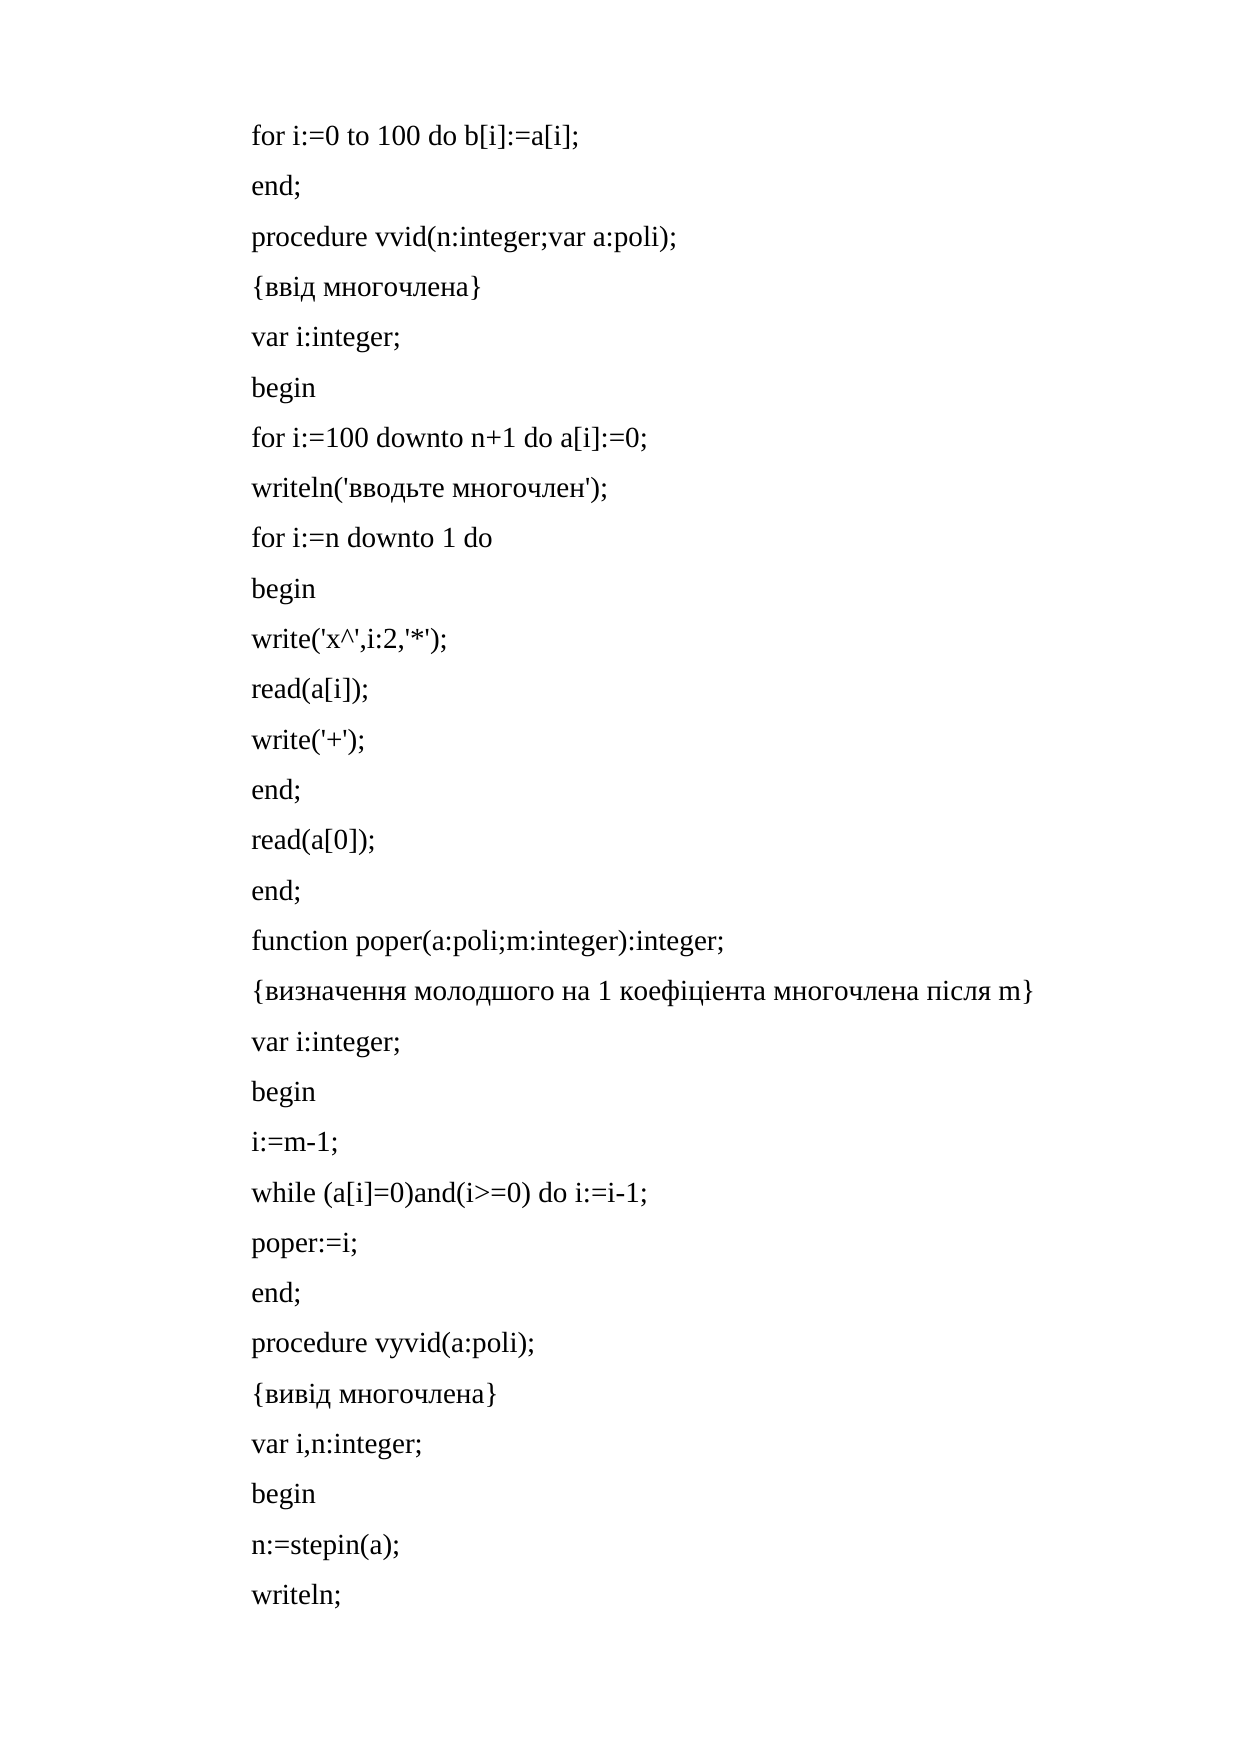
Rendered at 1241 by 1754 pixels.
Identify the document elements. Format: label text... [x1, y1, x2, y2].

text procedure vyvid(a:poli); [177, 1326, 1152, 1359]
text begin [177, 1074, 1152, 1108]
text end; [177, 168, 1152, 202]
text var i,n:integer; [177, 1426, 1152, 1460]
text i:=m-1; [177, 1124, 1152, 1158]
text for i:=100 downto n+1 do a[i]:=0; [177, 420, 1152, 453]
text begin [177, 571, 1152, 604]
text begin [177, 370, 1152, 403]
text end; [177, 873, 1152, 906]
text end; [177, 772, 1152, 806]
text end; [177, 1275, 1152, 1309]
text function poper(a:poli;m:integer):integer; [177, 923, 1152, 957]
text {вивiд многочлена} [177, 1376, 1152, 1409]
text read(a[0]); [177, 822, 1152, 856]
text {визначення молодшого на 1 коефiцiента многочлена пiсля m} [177, 973, 1152, 1007]
text while (a[i]=0)and(i>=0) do i:=i-1; [177, 1175, 1152, 1208]
text n:=stepin(a); [177, 1527, 1152, 1560]
text write('+'); [177, 722, 1152, 755]
text begin [177, 1477, 1152, 1510]
text writeln; [177, 1577, 1152, 1611]
text for i:=0 to 100 do b[i]:=a[i]; [177, 118, 1152, 152]
text {ввiд многочлена} [177, 269, 1152, 303]
text procedure vvid(n:integer;var a:poli); [177, 219, 1152, 252]
text read(a[i]); [177, 672, 1152, 705]
text write('x^',i:2,'*'); [177, 621, 1152, 655]
text poper:=i; [177, 1225, 1152, 1258]
text writeln('вводьте многочлен'); [177, 470, 1152, 504]
text var i:integer; [177, 1024, 1152, 1057]
text var i:integer; [177, 319, 1152, 353]
text for i:=n downto 1 do [177, 521, 1152, 554]
